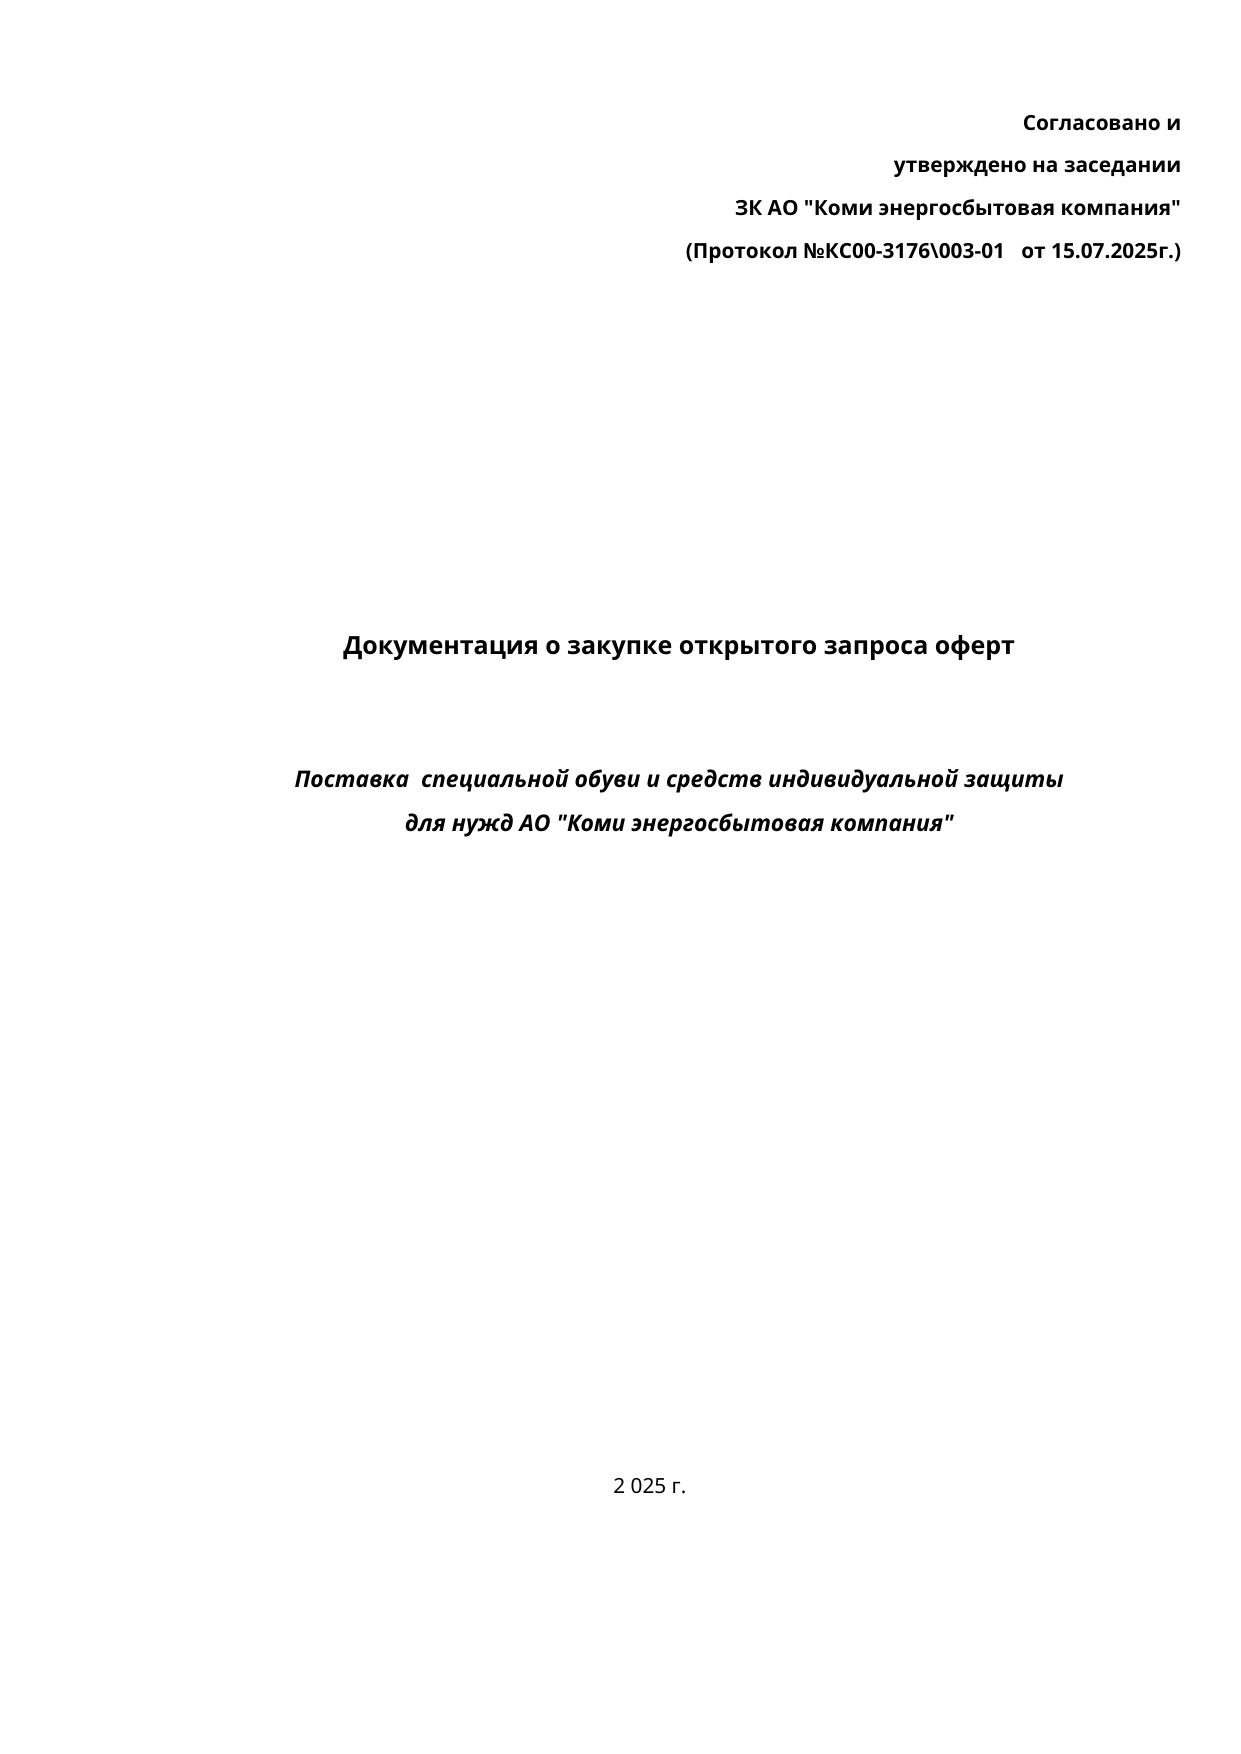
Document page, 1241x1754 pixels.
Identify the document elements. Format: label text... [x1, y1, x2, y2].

text Документация о закупке открытого запроса оферт [118, 627, 1181, 662]
text Поставка специальной обуви и средств индивидуальной защиты [118, 763, 1181, 794]
text ЗК АО "Коми энергосбытовая компания" (Протокол №КС00-3176\003-01 от 15.07.2025г.) [474, 193, 1181, 264]
text утверждено на заседании [474, 151, 1181, 179]
text Согласовано и [474, 108, 1181, 136]
text 2 025 г. [118, 1471, 1181, 1499]
text для нужд АО "Коми энергосбытовая компания" [118, 807, 1181, 838]
